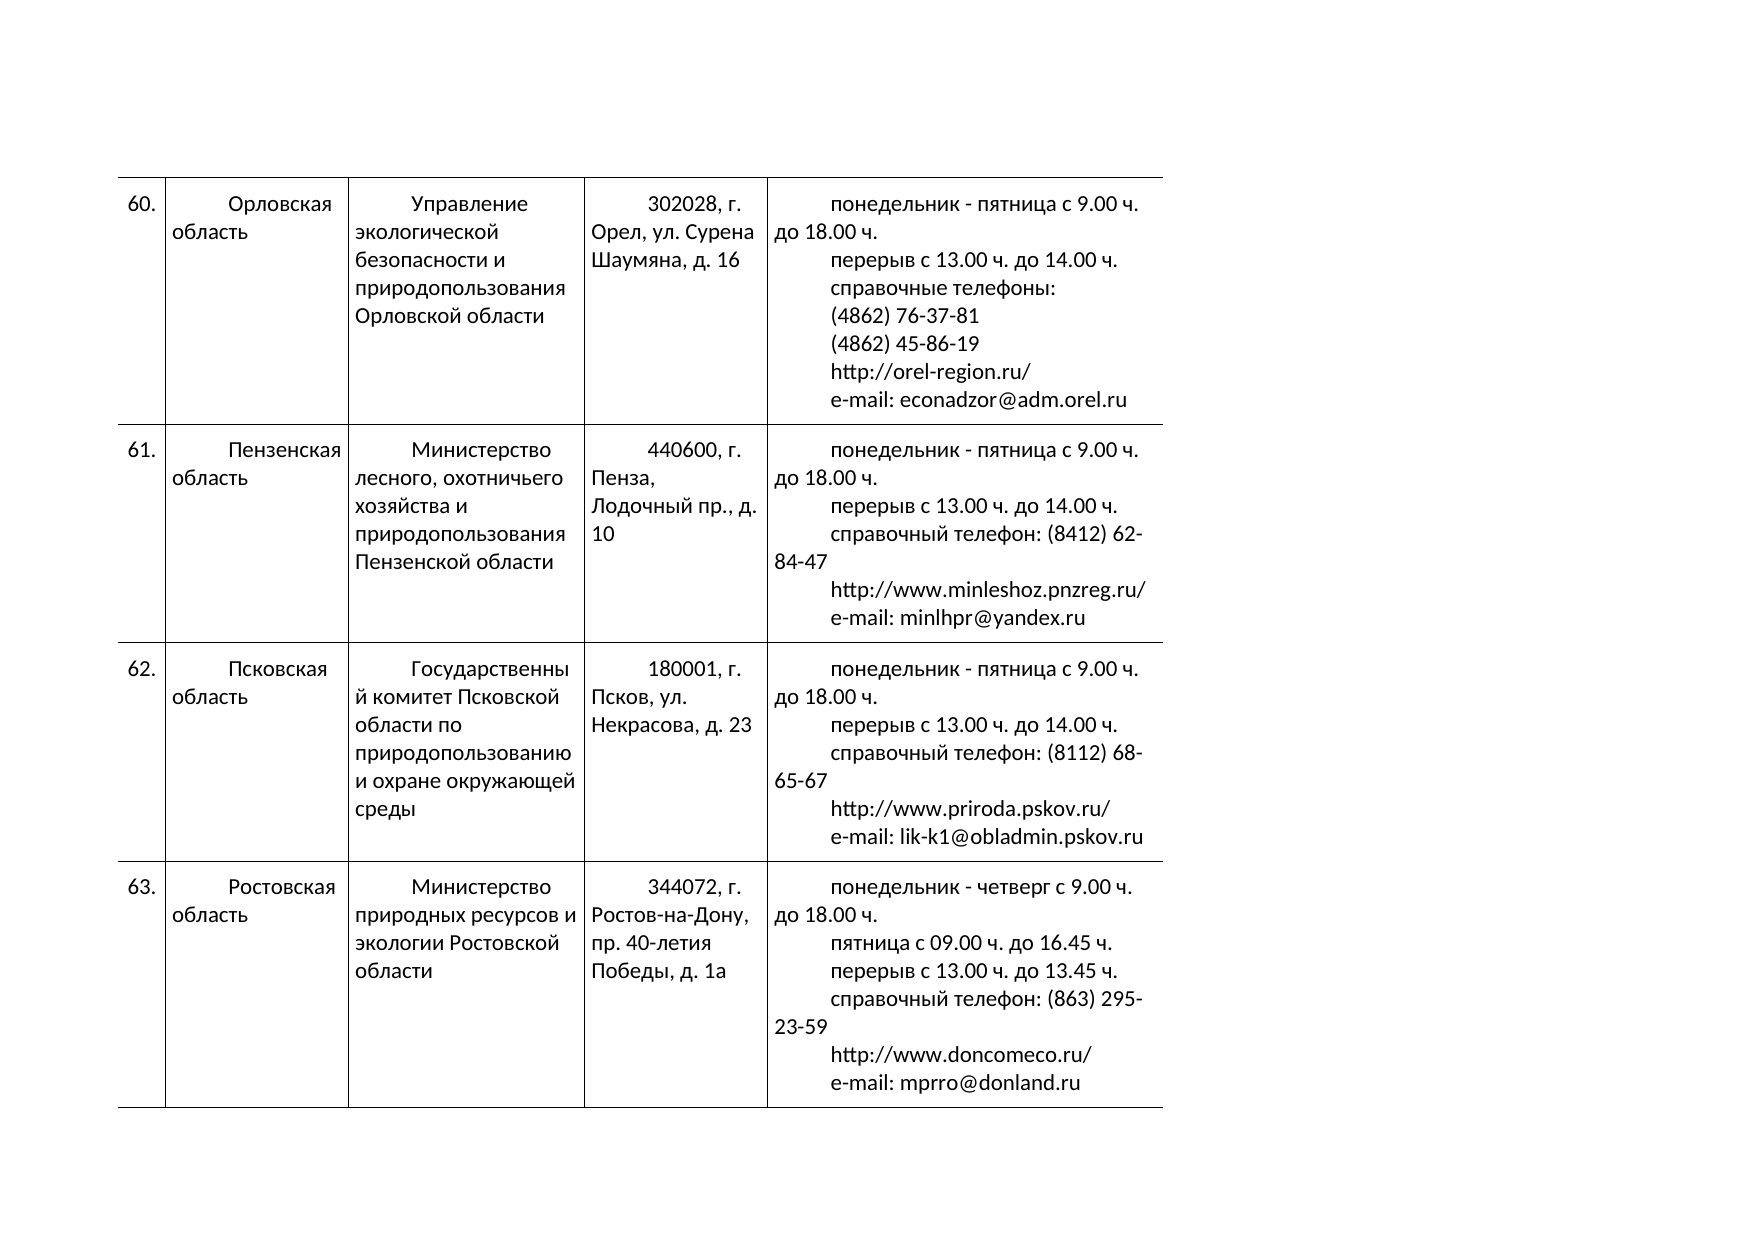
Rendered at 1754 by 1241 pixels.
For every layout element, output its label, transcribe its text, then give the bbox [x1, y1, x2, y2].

table_cell Министерство лесного, охотничьего хозяйства и природопользования Пензенской области [349, 425, 584, 642]
table_cell 302028, г. Орел, ул. Сурена Шаумяна, д. 16 [585, 178, 767, 424]
table_cell 63. [118, 862, 165, 1107]
table_cell 180001, г. Псков, ул. Некрасова, д. 23 [585, 643, 767, 861]
table_cell Ростовская область [166, 862, 348, 1107]
table_cell понедельник - пятница с 9.00 ч. до 18.00 ч. перерыв с 13.00 ч. до 14.00 ч. справочный телефон: (8112) 68-65-67 http://www.priroda.pskov.ru/ e-mail: lik-k1@obladmin.pskov.ru [768, 643, 1163, 861]
table_cell 62. [118, 643, 165, 861]
table_cell Государственный комитет Псковской области по природопользованию и охране окружающей среды [349, 643, 584, 861]
table_cell понедельник - пятница с 9.00 ч. до 18.00 ч. перерыв с 13.00 ч. до 14.00 ч. справочные телефоны: (4862) 76-37-81 (4862) 45-86-19 http://orel-region.ru/ e-mail: econadzor@adm.orel.ru [768, 178, 1163, 424]
table_cell Управление экологической безопасности и природопользования Орловской области [349, 178, 584, 424]
table_cell 61. [118, 425, 165, 642]
table_cell Пензенская область [166, 425, 348, 642]
table_cell Псковская область [166, 643, 348, 861]
table_cell Министерство природных ресурсов и экологии Ростовской области [349, 862, 584, 1107]
table_cell 60. [118, 178, 165, 424]
table_cell понедельник - пятница с 9.00 ч. до 18.00 ч. перерыв с 13.00 ч. до 14.00 ч. справочный телефон: (8412) 62-84-47 http://www.minleshoz.pnzreg.ru/ e-mail: minlhpr@yandex.ru [768, 425, 1163, 642]
table_cell 440600, г. Пенза, Лодочный пр., д. 10 [585, 425, 767, 642]
table_cell 344072, г. Ростов-на-Дону, пр. 40-летия Победы, д. 1а [585, 862, 767, 1107]
table_cell Орловская область [166, 178, 348, 424]
table_cell понедельник - четверг с 9.00 ч. до 18.00 ч. пятница с 09.00 ч. до 16.45 ч. перерыв с 13.00 ч. до 13.45 ч. справочный телефон: (863) 295-23-59 http://www.doncomeco.ru/ e-mail: mprro@donland.ru [768, 862, 1163, 1107]
